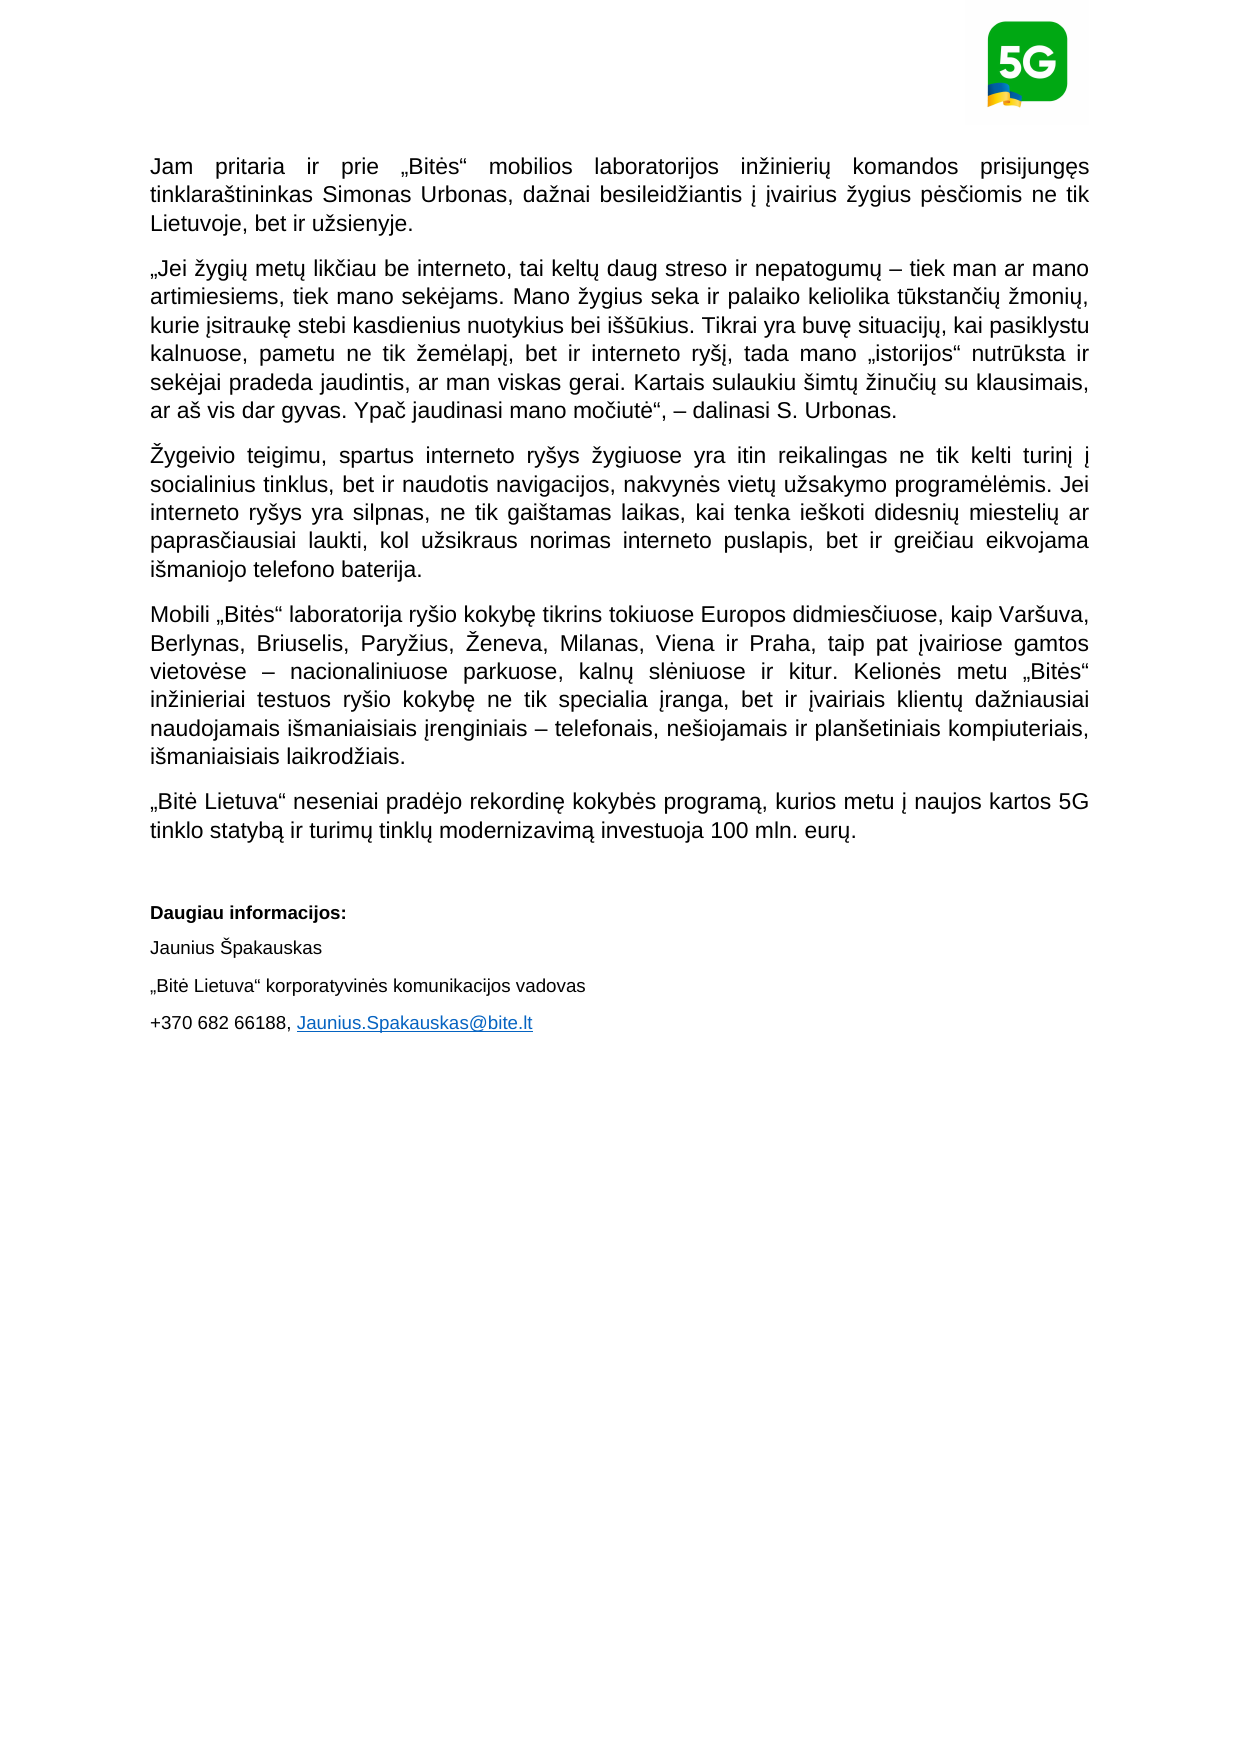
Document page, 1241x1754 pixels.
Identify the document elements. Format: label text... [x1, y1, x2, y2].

text Jam pritaria ir prie „Bitės“ mobilios laboratorijos inžinierių komandos prisijungęs tinklaraštininkas Simonas Urbonas, dažnai besileidžiantis į įvairius žygius pėsčiomis ne tik Lietuvoje, bet ir užsienyje. [150, 153, 1090, 236]
text „Jei žygių metų likčiau be interneto, tai keltų daug streso ir nepatogumų – tiek man ar mano artimiesiems, tiek mano sekėjams. Mano žygius seka ir palaiko keliolika tūkstančių žmonių, kurie įsitraukę stebi kasdienius nuotykius bei iššūkius. Tikrai yra buvę situacijų, kai pasiklystu kalnuose, pametu ne tik žemėlapį, bet ir interneto ryšį, tada mano „istorijos“ nutrūksta ir sekėjai pradeda jaudintis, ar man viskas gerai. Kartais sulaukiu šimtų žinučių su klausimais, ar aš vis dar gyvas. Ypač jaudinasi mano močiutė“, – dalinasi S. Urbonas. [150, 255, 1090, 423]
text Žygeivio teigimu, spartus interneto ryšys žygiuose yra itin reikalingas ne tik kelti turinį į socialinius tinklus, bet ir naudotis navigacijos, nakvynės vietų užsakymo programėlėmis. Jei interneto ryšys yra silpnas, ne tik gaištamas laikas, kai tenka ieškoti didesnių miestelių ar paprasčiausiai laukti, kol užsikraus norimas interneto puslapis, bet ir greičiau eikvojama išmaniojo telefono baterija. [150, 442, 1090, 582]
picture [965, 0, 1089, 125]
text Jaunius Špakauskas [150, 937, 1090, 959]
text „Bitė Lietuva“ korporatyvinės komunikacijos vadovas [150, 974, 1090, 996]
text Mobili „Bitės“ laboratorija ryšio kokybę tikrins tokiuose Europos didmiesčiuose, kaip Varšuva, Berlynas, Briuselis, Paryžius, Ženeva, Milanas, Viena ir Praha, taip pat įvairiose gamtos vietovėse – nacionaliniuose parkuose, kalnų slėniuose ir kitur. Kelionės metu „Bitės“ inžinieriai testuos ryšio kokybę ne tik specialia įranga, bet ir įvairiais klientų dažniausiai naudojamais išmaniaisiais įrenginiais – telefonais, nešiojamais ir planšetiniais kompiuteriais, išmaniaisiais laikrodžiais. [150, 601, 1090, 769]
text +370 682 66188, Jaunius.Spakauskas@bite.lt [150, 1012, 1090, 1033]
text Daugiau informacijos: [150, 902, 1090, 923]
text „Bitė Lietuva“ neseniai pradėjo rekordinę kokybės programą, kurios metu į naujos kartos 5G tinklo statybą ir turimų tinklų modernizavimą investuoja 100 mln. eurų. [150, 788, 1090, 843]
